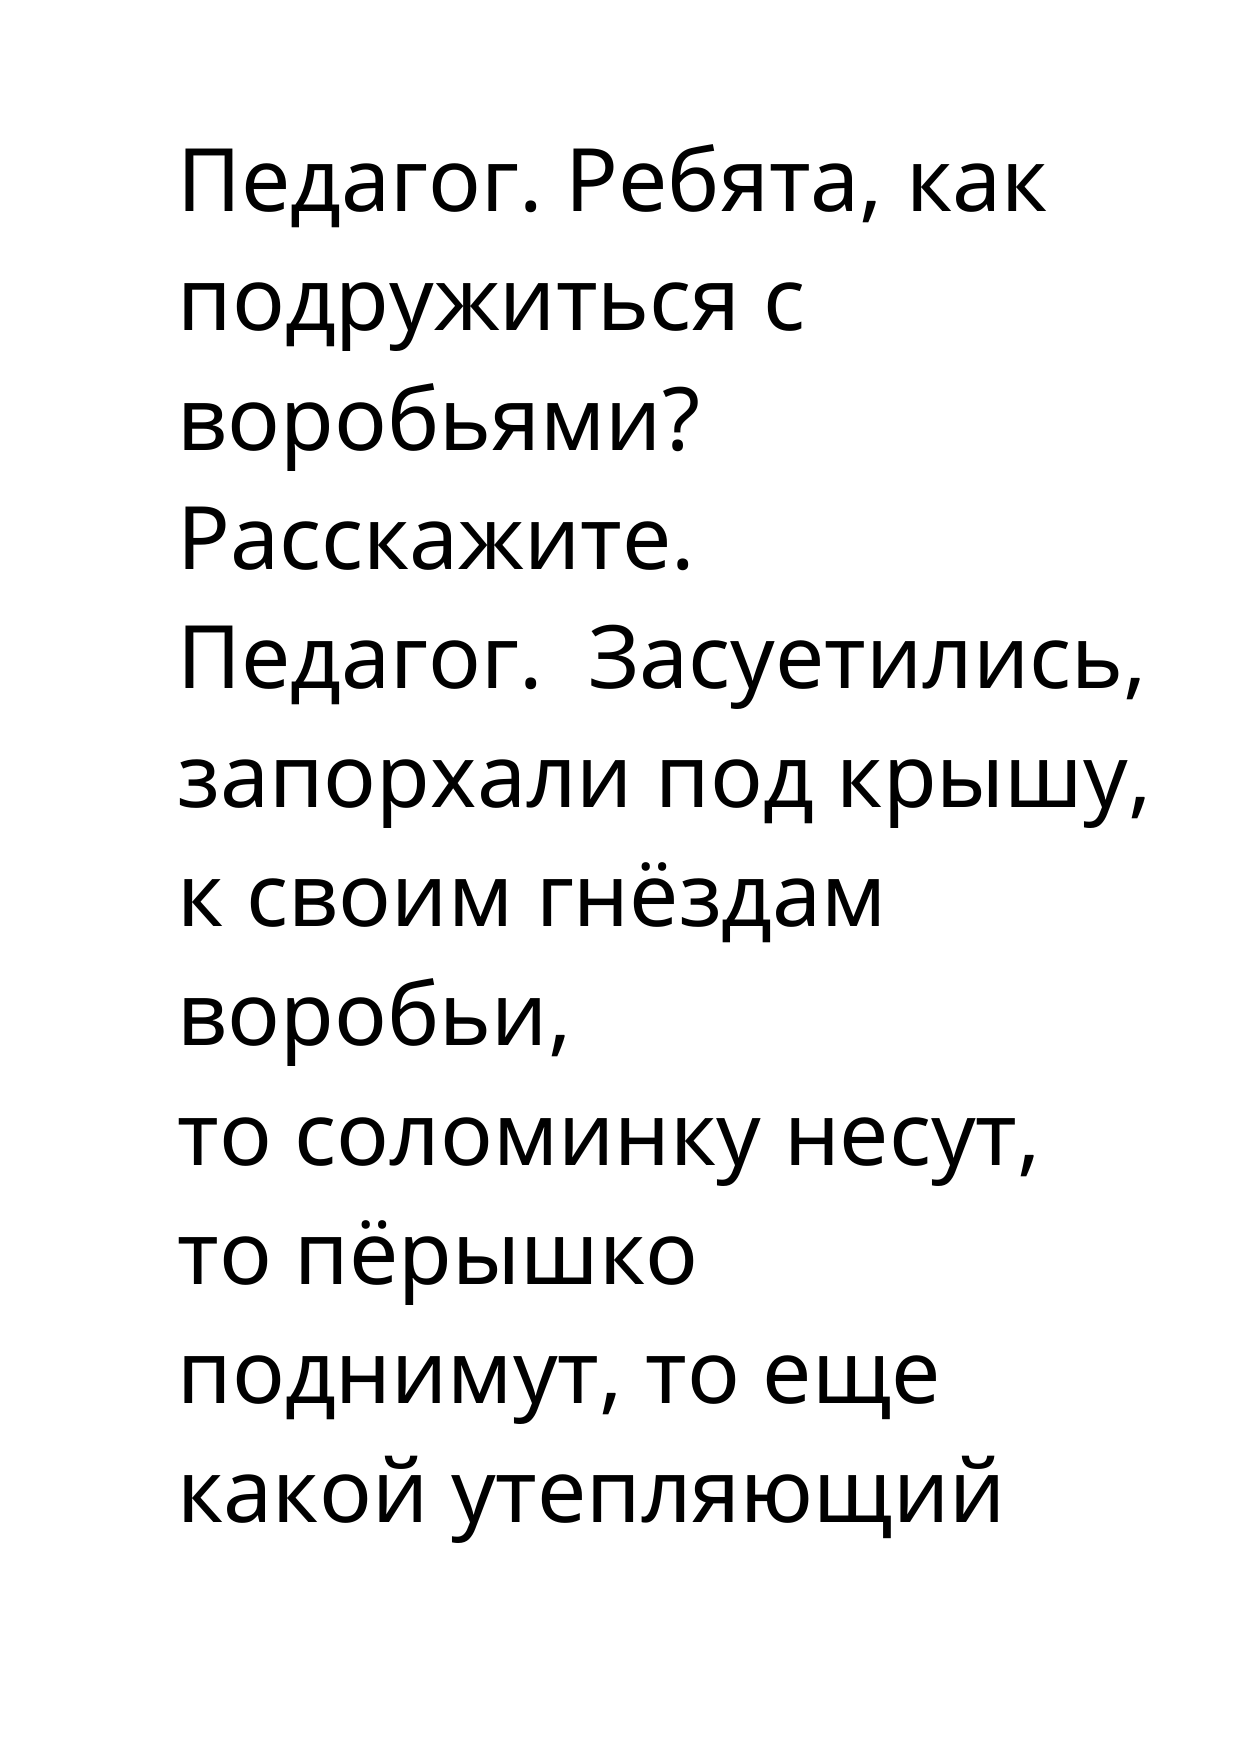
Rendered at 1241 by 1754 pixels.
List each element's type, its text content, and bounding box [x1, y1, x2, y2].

text то соломинку несут, то пёрышко поднимут, то еще какой утепляющий [177, 1071, 1152, 1548]
text Педагог. Ребята, как подружиться с воробьями? Расскажите. [177, 118, 1152, 595]
text Педагог. Засуетились, запорхали под крышу, к своим гнёздам воробьи, [177, 595, 1152, 1071]
